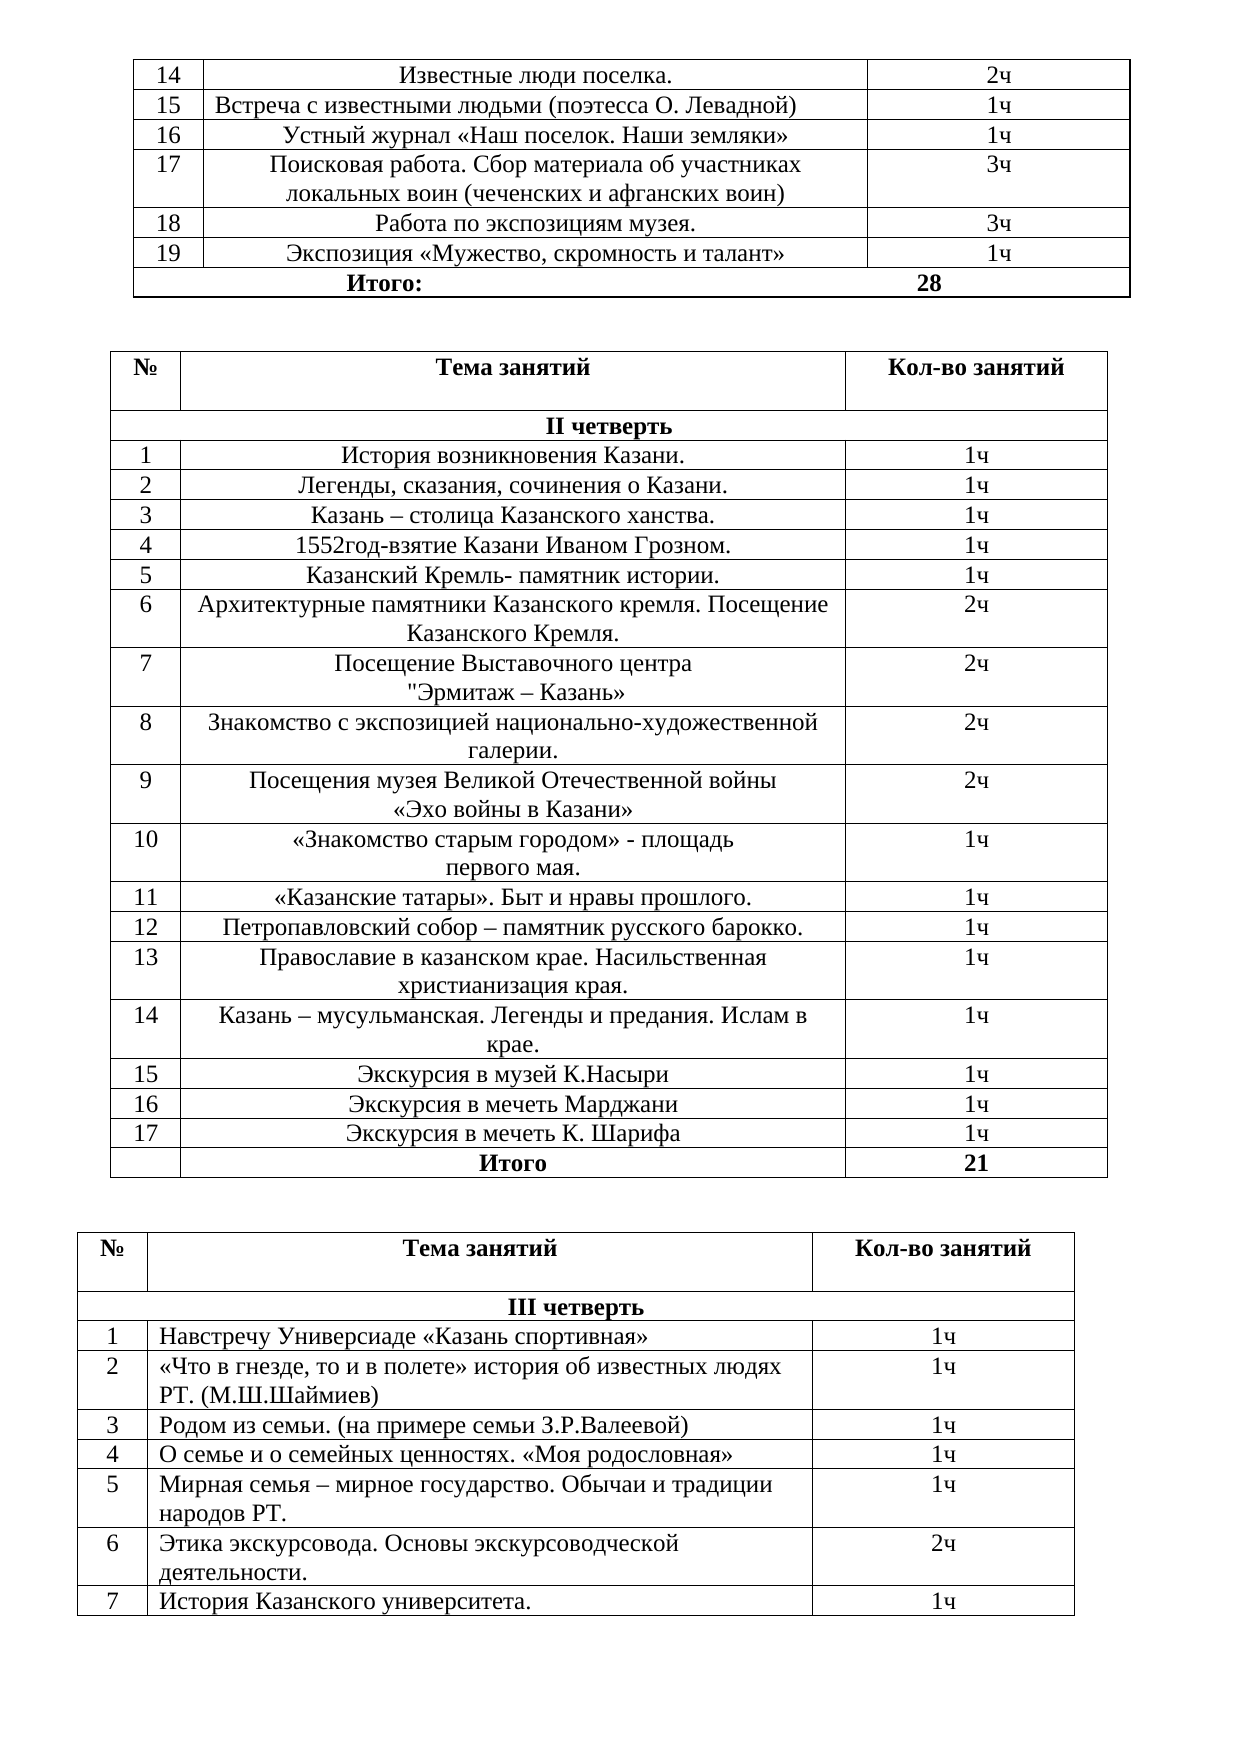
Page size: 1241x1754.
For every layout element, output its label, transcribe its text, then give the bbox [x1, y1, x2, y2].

table_cell 1 [111, 441, 180, 469]
table_cell 1 [78, 1321, 147, 1350]
table_cell 1ч [813, 1586, 1074, 1615]
table_cell 7 [111, 648, 180, 706]
table_cell II четверть [111, 411, 1107, 439]
table_header № [78, 1233, 147, 1291]
table_cell 1ч [813, 1410, 1074, 1438]
table_cell 2 [111, 470, 180, 499]
table_cell 1ч [846, 1059, 1107, 1088]
table_cell 5 [111, 560, 180, 588]
table_cell Посещение Выставочного центра "Эрмитаж – Казань» [181, 648, 845, 706]
table_cell 3 [111, 500, 180, 529]
table_cell Казань – мусульманская. Легенды и предания. Ислам в крае. [181, 1000, 845, 1058]
table_cell 6 [78, 1528, 147, 1585]
table_cell 17 [134, 150, 203, 207]
table_header Тема занятий [181, 352, 845, 410]
table_cell Посещения музея Великой Отечественной войны «Эхо войны в Казани» [181, 765, 845, 823]
table_cell 1ч [813, 1440, 1074, 1468]
table_cell 1552год-взятие Казани Иваном Грозном. [181, 530, 845, 559]
table_cell 1ч [868, 120, 1129, 148]
table_cell Работа по экспозициям музея. [204, 208, 867, 237]
table_cell 1ч [846, 824, 1107, 881]
table_header № [111, 352, 180, 410]
table_cell Поисковая работа. Сбор материала об участниках локальных воин (чеченских и афганских воин) [204, 150, 867, 207]
table_cell Итого [181, 1148, 845, 1177]
table_cell Экскурсия в музей К.Насыри [181, 1059, 845, 1088]
table_cell О семье и о семейных ценностях. «Моя родословная» [148, 1440, 812, 1468]
table_cell «Что в гнезде, то и в полете» история об известных людях РТ. (М.Ш.Шаймиев) [148, 1351, 812, 1409]
table_cell 9 [111, 765, 180, 823]
table_cell [111, 1148, 180, 1177]
table_cell 17 [111, 1119, 180, 1147]
table_header Кол-во занятий [813, 1233, 1074, 1291]
table_cell Архитектурные памятники Казанского кремля. Посещение Казанского Кремля. [181, 590, 845, 647]
table_cell 1ч [868, 90, 1129, 119]
table_cell 10 [111, 824, 180, 881]
table_cell 1ч [813, 1321, 1074, 1350]
table_cell 1ч [813, 1351, 1074, 1409]
table_cell 4 [78, 1440, 147, 1468]
table_cell 2ч [846, 590, 1107, 647]
table_cell 1ч [846, 1119, 1107, 1147]
table_cell «Знакомство старым городом» - площадь первого мая. [181, 824, 845, 881]
table_cell 3ч [868, 208, 1129, 237]
table_cell 1ч [846, 530, 1107, 559]
table_cell 1ч [846, 912, 1107, 941]
table_cell 1ч [846, 882, 1107, 911]
table_cell 5 [78, 1469, 147, 1527]
table_cell 2 [78, 1351, 147, 1409]
table_cell Знакомство с экспозицией национально-художественной галерии. [181, 707, 845, 764]
table_cell 16 [134, 120, 203, 148]
table_cell 18 [134, 208, 203, 237]
table_cell 8 [111, 707, 180, 764]
table_cell 2ч [846, 765, 1107, 823]
table_cell 6 [111, 590, 180, 647]
table_cell Итого: 28 [134, 268, 1129, 296]
table_cell История Казанского университета. [148, 1586, 812, 1615]
table_cell 1ч [846, 1089, 1107, 1117]
table_cell Устный журнал «Наш поселок. Наши земляки» [204, 120, 867, 148]
table_cell 2ч [868, 60, 1129, 89]
table_cell 16 [111, 1089, 180, 1117]
table_cell 21 [846, 1148, 1107, 1177]
table_cell 1ч [846, 470, 1107, 499]
table_cell 2ч [846, 707, 1107, 764]
table_cell Известные люди поселка. [204, 60, 867, 89]
table_cell Родом из семьи. (на примере семьи З.Р.Валеевой) [148, 1410, 812, 1438]
table_cell Легенды, сказания, сочинения о Казани. [181, 470, 845, 499]
table_cell Навстречу Универсиаде «Казань спортивная» [148, 1321, 812, 1350]
table_cell Этика экскурсовода. Основы экскурсоводческой деятельности. [148, 1528, 812, 1585]
table_cell 1ч [868, 238, 1129, 267]
table_cell 15 [111, 1059, 180, 1088]
table_cell 14 [134, 60, 203, 89]
table_cell 4 [111, 530, 180, 559]
table_cell 7 [78, 1586, 147, 1615]
table_cell 1ч [846, 942, 1107, 999]
table_cell 1ч [846, 1000, 1107, 1058]
table_cell 1ч [846, 500, 1107, 529]
table_cell 15 [134, 90, 203, 119]
table_cell 1ч [846, 441, 1107, 469]
table_cell 3 [78, 1410, 147, 1438]
table_cell III четверть [78, 1292, 1074, 1320]
table_cell Встреча с известными людьми (поэтесса О. Левадной) [204, 90, 867, 119]
table_cell 12 [111, 912, 180, 941]
table_cell 2ч [846, 648, 1107, 706]
table_cell Мирная семья – мирное государство. Обычаи и традиции народов РТ. [148, 1469, 812, 1527]
table_cell 14 [111, 1000, 180, 1058]
table_cell 1ч [846, 560, 1107, 588]
table_cell 11 [111, 882, 180, 911]
table_cell 3ч [868, 150, 1129, 207]
table_cell 1ч [813, 1469, 1074, 1527]
table_cell Экскурсия в мечеть Марджани [181, 1089, 845, 1117]
table_cell Экскурсия в мечеть К. Шарифа [181, 1119, 845, 1147]
table_cell 13 [111, 942, 180, 999]
table_cell История возникновения Казани. [181, 441, 845, 469]
table_cell Православие в казанском крае. Насильственная христианизация края. [181, 942, 845, 999]
table_cell Казань – столица Казанского ханства. [181, 500, 845, 529]
table_cell 19 [134, 238, 203, 267]
table_cell «Казанские татары». Быт и нравы прошлого. [181, 882, 845, 911]
table_header Тема занятий [148, 1233, 812, 1291]
table_cell Экспозиция «Мужество, скромность и талант» [204, 238, 867, 267]
table_cell 2ч [813, 1528, 1074, 1585]
table_cell Казанский Кремль- памятник истории. [181, 560, 845, 588]
table_header Кол-во занятий [846, 352, 1107, 410]
table_cell Петропавловский собор – памятник русского барокко. [181, 912, 845, 941]
